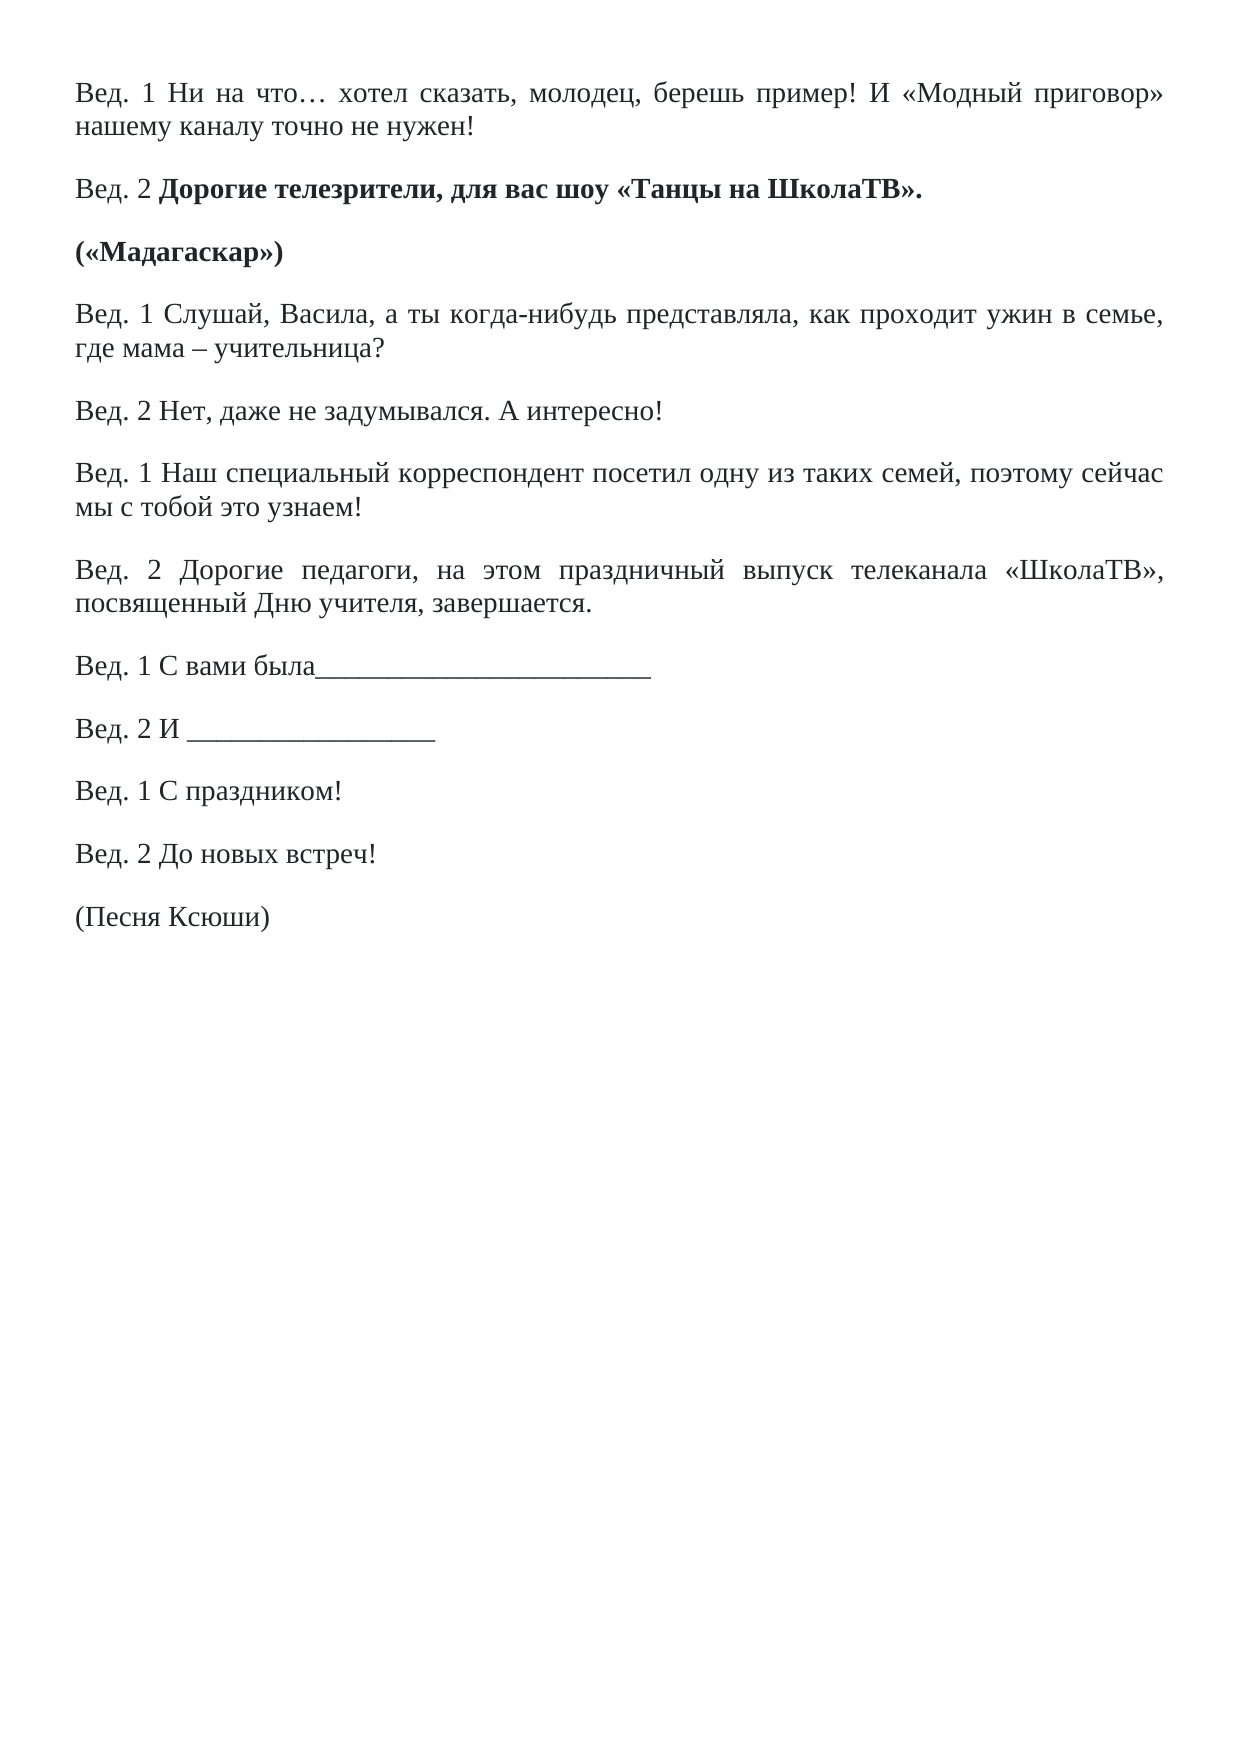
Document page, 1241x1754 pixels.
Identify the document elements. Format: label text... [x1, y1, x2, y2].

text Вед. 2 И _________________ [75, 711, 1165, 744]
text Вед. 1 Ни на что… хотел сказать, молодец, берешь пример! И «Модный приговор» нашему каналу точно не нужен! [75, 75, 1165, 142]
text Вед. 1 С праздником! [75, 773, 1165, 807]
text Вед. 2 Дорогие телезрители, для вас шоу «Танцы на ШколаТВ». [75, 171, 1165, 205]
text Вед. 2 До новых встреч! [75, 836, 1165, 870]
text Вед. 1 С вами была_______________________ [75, 648, 1165, 682]
text Вед. 1 Слушай, Васила, а ты когда-нибудь представляла, как проходит ужин в семье, где мама – учительница? [75, 297, 1165, 364]
text Вед. 1 Наш специальный корреспондент посетил одну из таких семей, поэтому сейчас мы с тобой это узнаем! [75, 456, 1165, 523]
text Вед. 2 Нет, даже не задумывался. А интересно! [75, 393, 1165, 426]
text (Песня Ксюши) [75, 899, 1165, 932]
text («Мадагаскар») [75, 234, 1165, 267]
text Вед. 2 Дорогие педагоги, на этом праздничный выпуск телеканала «ШколаТВ», посвященный Дню учителя, завершается. [75, 552, 1165, 619]
